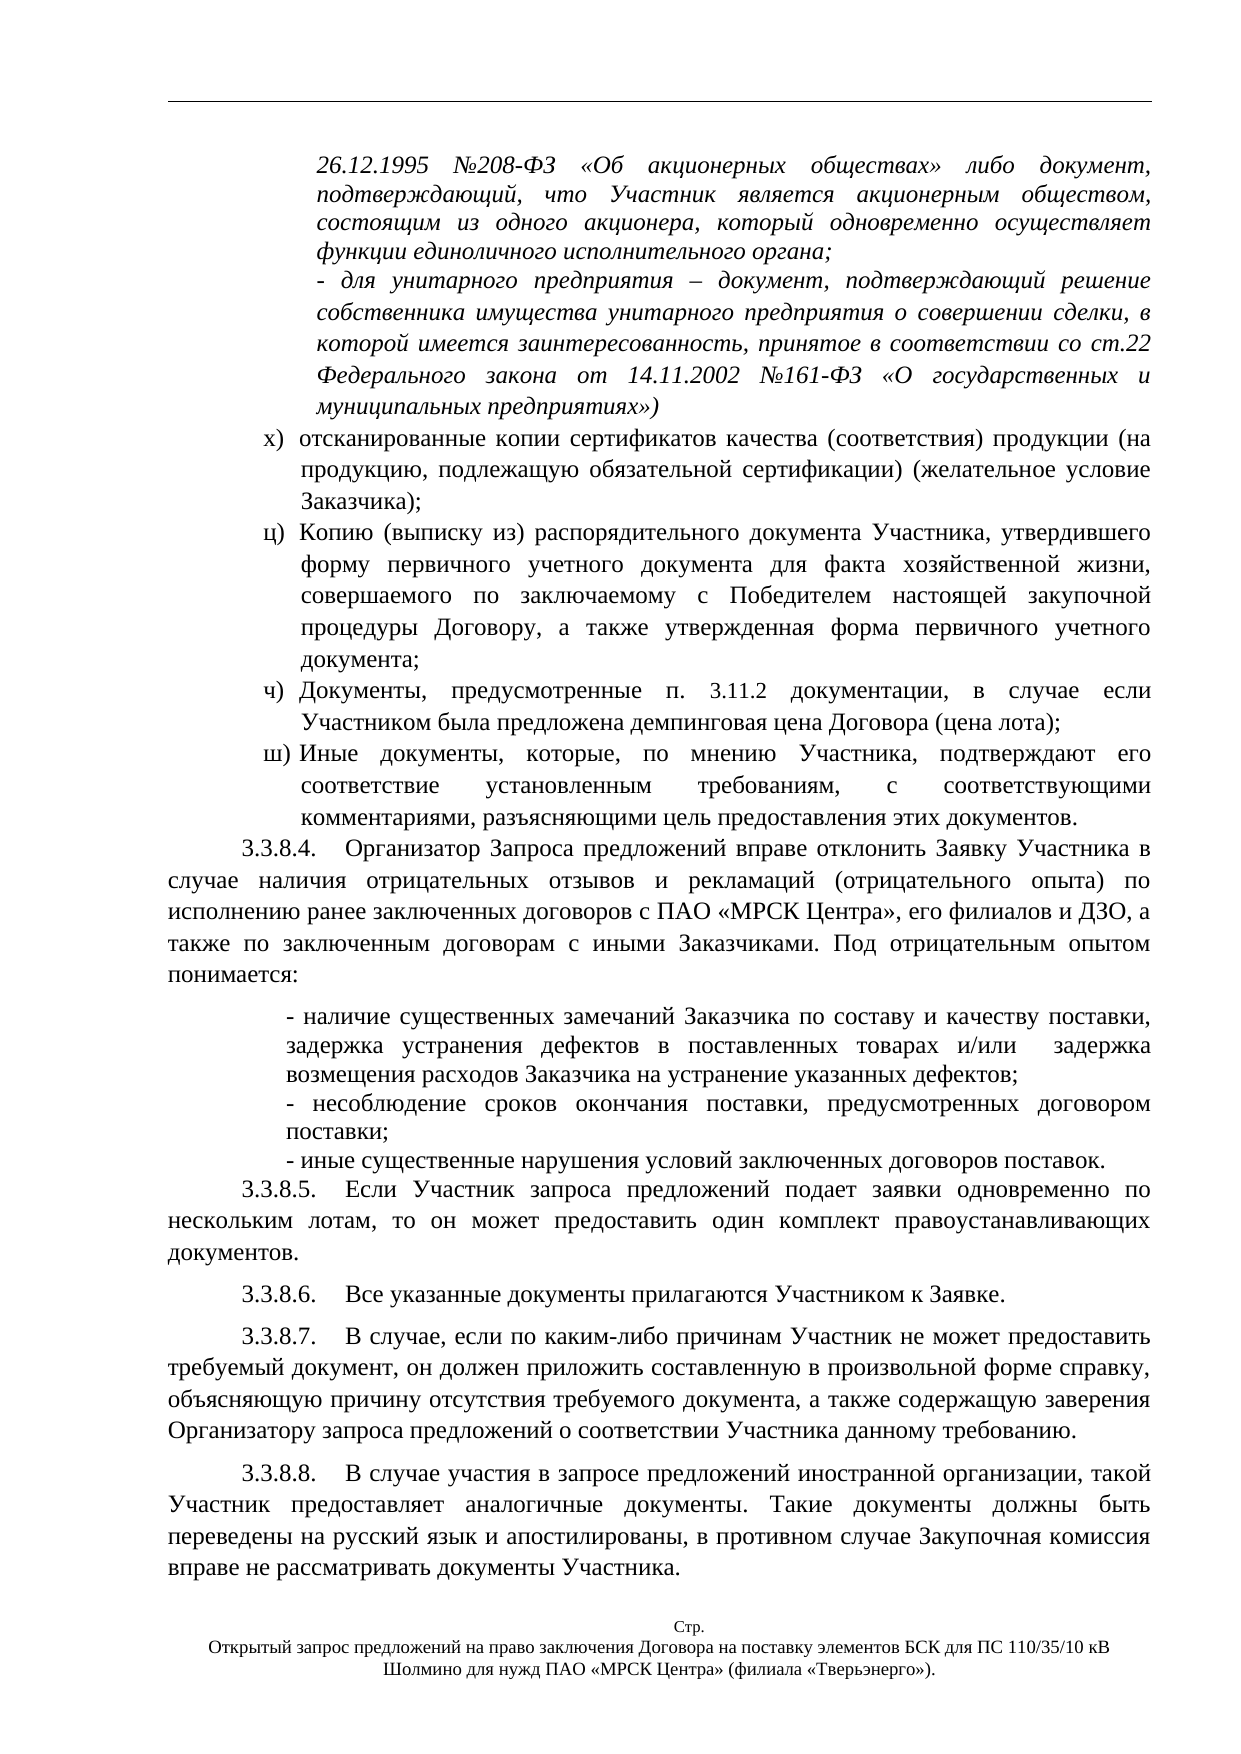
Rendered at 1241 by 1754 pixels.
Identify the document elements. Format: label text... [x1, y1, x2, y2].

list В случае, если по каким-либо причинам Участник не может предоставить требуемый документ, он должен приложить составленную в произвольной форме справку, объясняющую причину отсутствия требуемого документа, а также содержащую заверения Организатору запроса предложений о соответствии Участника данному требованию. [168, 1321, 1152, 1444]
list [316, 150, 1152, 265]
list - иные существенные нарушения условий заключенных договоров поставок. [286, 1145, 1152, 1174]
list - для унитарного предприятия – документ, подтверждающий решение собственника имущества унитарного предприятия о совершении сделки, в которой имеется заинтересованность, принятое в соответствии со ст.22 Федерального закона от 14.11.2002 №161-ФЗ «О государственных и муниципальных предприятиях») [316, 265, 1152, 420]
list Копию (выписку из) распорядительного документа Участника, утвердившего форму первичного учетного документа для факта хозяйственной жизни, совершаемого по заключаемому с Победителем настоящей закупочной процедуры Договору, а также утвержденная форма первичного учетного документа; [263, 517, 1152, 672]
list Если Участник запроса предложений подает заявки одновременно по нескольким лотам, то он может предоставить один комплект правоустанавливающих документов. [168, 1174, 1152, 1266]
list Все указанные документы прилагаются Участником к Заявке. [168, 1279, 1152, 1308]
list Иные документы, которые, по мнению Участника, подтверждают его соответствие установленным требованиям, с соответствующими комментариями, разъясняющими цель предоставления этих документов. [263, 738, 1152, 830]
list - несоблюдение сроков окончания поставки, предусмотренных договором поставки; [286, 1088, 1152, 1145]
list Организатор Запроса предложений вправе отклонить Заявку Участника в случае наличия отрицательных отзывов и рекламаций (отрицательного опыта) по исполнению ранее заключенных договоров с ПАО «МРСК Центра», его филиалов и ДЗО, а также по заключенным договорам с иными Заказчиками. Под отрицательным опытом понимается: [168, 833, 1152, 988]
list Документы, предусмотренные п. 3.11.2 документации, в случае если Участником была предложена демпинговая цена Договора (цена лота); [263, 675, 1152, 736]
list В случае участия в запросе предложений иностранной организации, такой Участник предоставляет аналогичные документы. Такие документы должны быть переведены на русский язык и апостилированы, в противном случае Закупочная комиссия вправе не рассматривать документы Участника. [168, 1458, 1152, 1581]
list отсканированные копии сертификатов качества (соответствия) продукции (на продукцию, подлежащую обязательной сертификации) (желательное условие Заказчика); [263, 423, 1152, 515]
list - наличие существенных замечаний Заказчика по составу и качеству поставки, задержка устранения дефектов в поставленных товарах и/или задержка возмещения расходов Заказчика на устранение указанных дефектов; [286, 1001, 1152, 1088]
